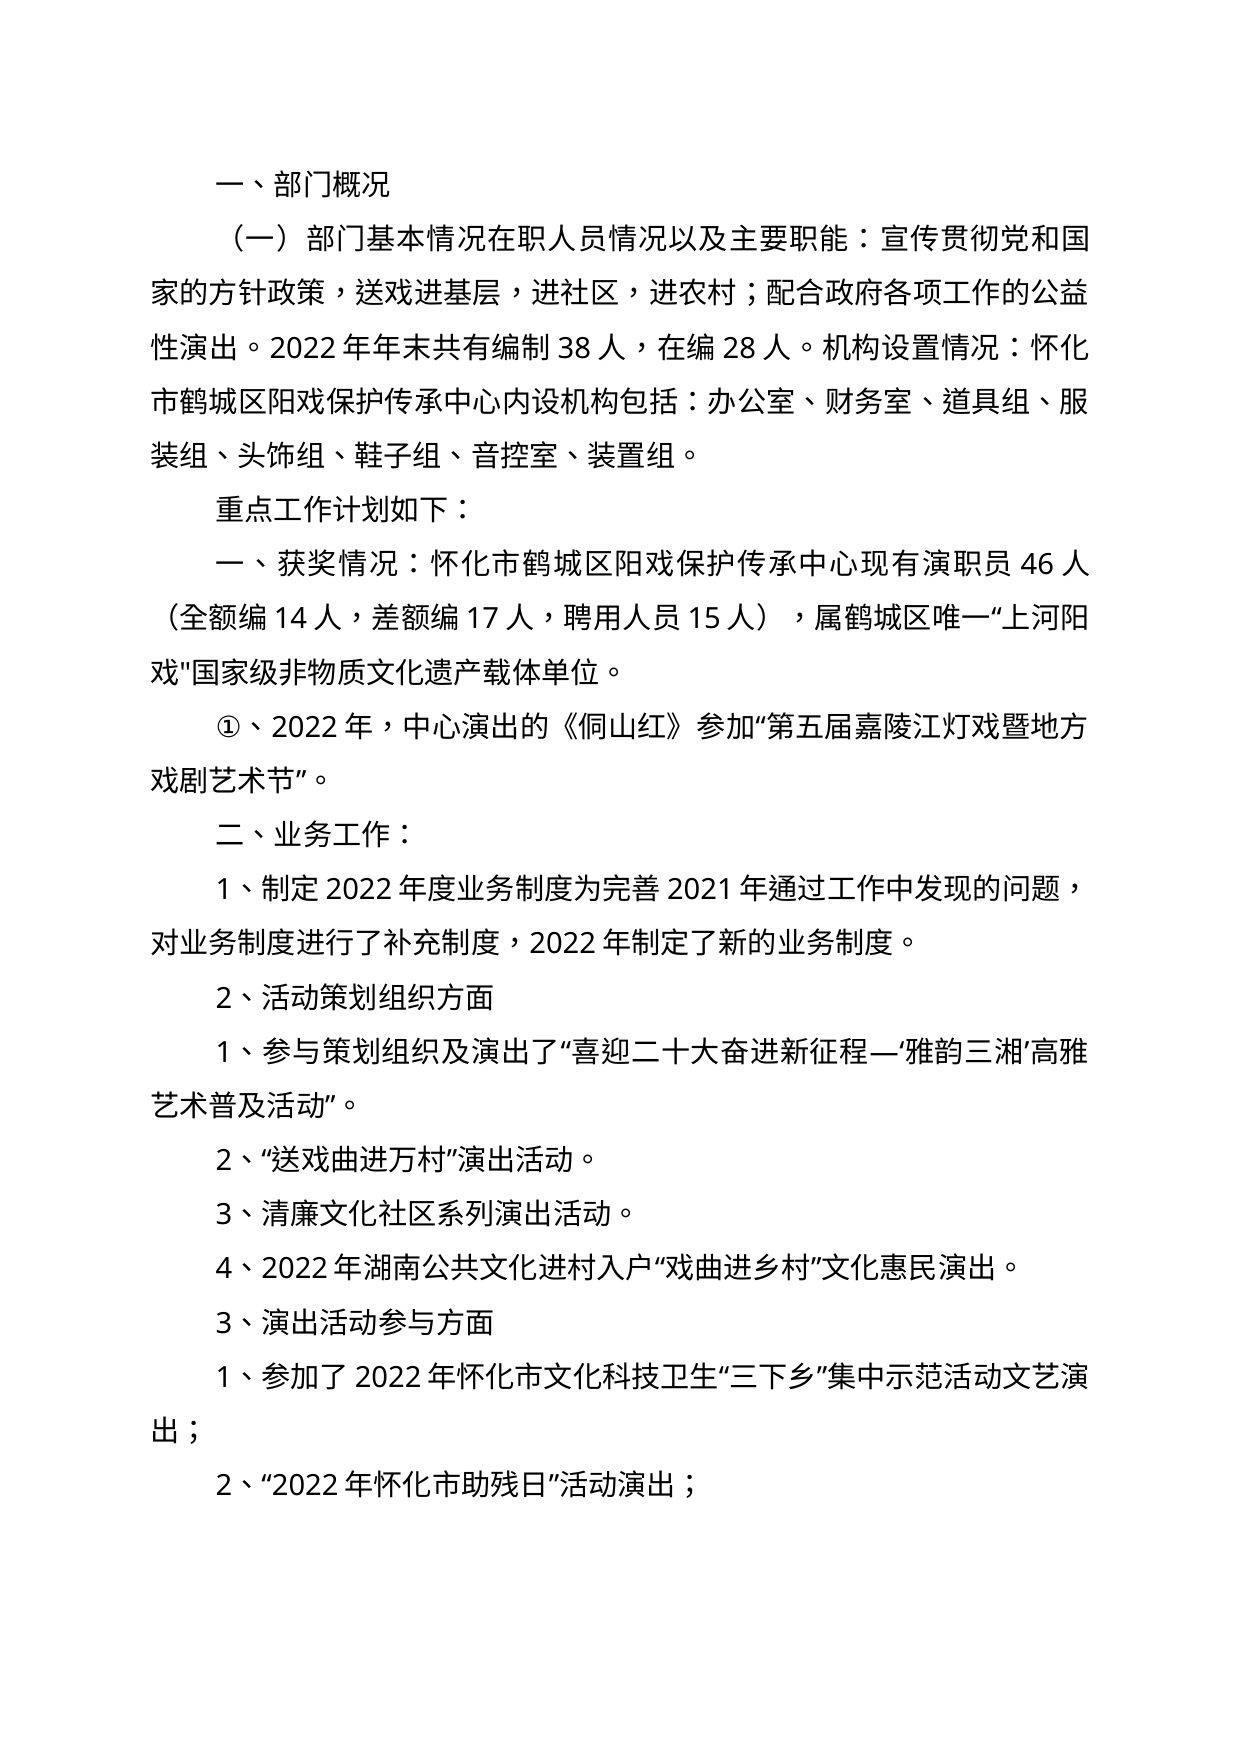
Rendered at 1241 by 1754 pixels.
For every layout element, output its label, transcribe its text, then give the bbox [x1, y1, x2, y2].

list 2、活动策划组织方面 [150, 962, 1090, 1017]
text （一）部门基本情况在职人员情况以及主要职能：宣传贯彻党和国家的方针政策，送戏进基层，进社区，进农村；配合政府各项工作的公益性演出。2022年年末共有编制38人，在编28人。机构设置情况：怀化市鹤城区阳戏保护传承中心内设机构包括：办公室、财务室、道具组、服装组、头饰组、鞋子组、音控室、装置组。 [150, 204, 1090, 475]
list 1、制定2022年度业务制度为完善2021年通过工作中发现的问题，对业务制度进行了补充制度，2022年制定了新的业务制度。 [150, 854, 1090, 962]
text 一、部门概况 [150, 150, 1090, 204]
list 2、“2022年怀化市助残日”活动演出； [150, 1450, 1090, 1504]
list 2、“送戏曲进万村”演出活动。 [150, 1125, 1090, 1179]
list 1、参加了2022年怀化市文化科技卫生“三下乡”集中示范活动文艺演出； [150, 1342, 1090, 1450]
list 3、演出活动参与方面 [150, 1287, 1090, 1342]
text 重点工作计划如下： [150, 475, 1090, 529]
list 1、参与策划组织及演出了“喜迎二十大奋进新征程—‘雅韵三湘’高雅艺术普及活动”。 [150, 1017, 1090, 1125]
list 3、清廉文化社区系列演出活动。 [150, 1179, 1090, 1233]
list 4、2022年湖南公共文化进村入户“戏曲进乡村”文化惠民演出。 [150, 1233, 1090, 1287]
text ①、2022年，中心演出的《侗山红》参加“第五届嘉陵江灯戏暨地方戏剧艺术节”。 [150, 692, 1090, 800]
text 一、获奖情况：怀化市鹤城区阳戏保护传承中心现有演职员46人（全额编14人，差额编17人，聘用人员15人），属鹤城区唯一“上河阳戏"国家级非物质文化遗产载体单位。 [150, 529, 1090, 692]
list 二、业务工作： [150, 800, 1090, 854]
